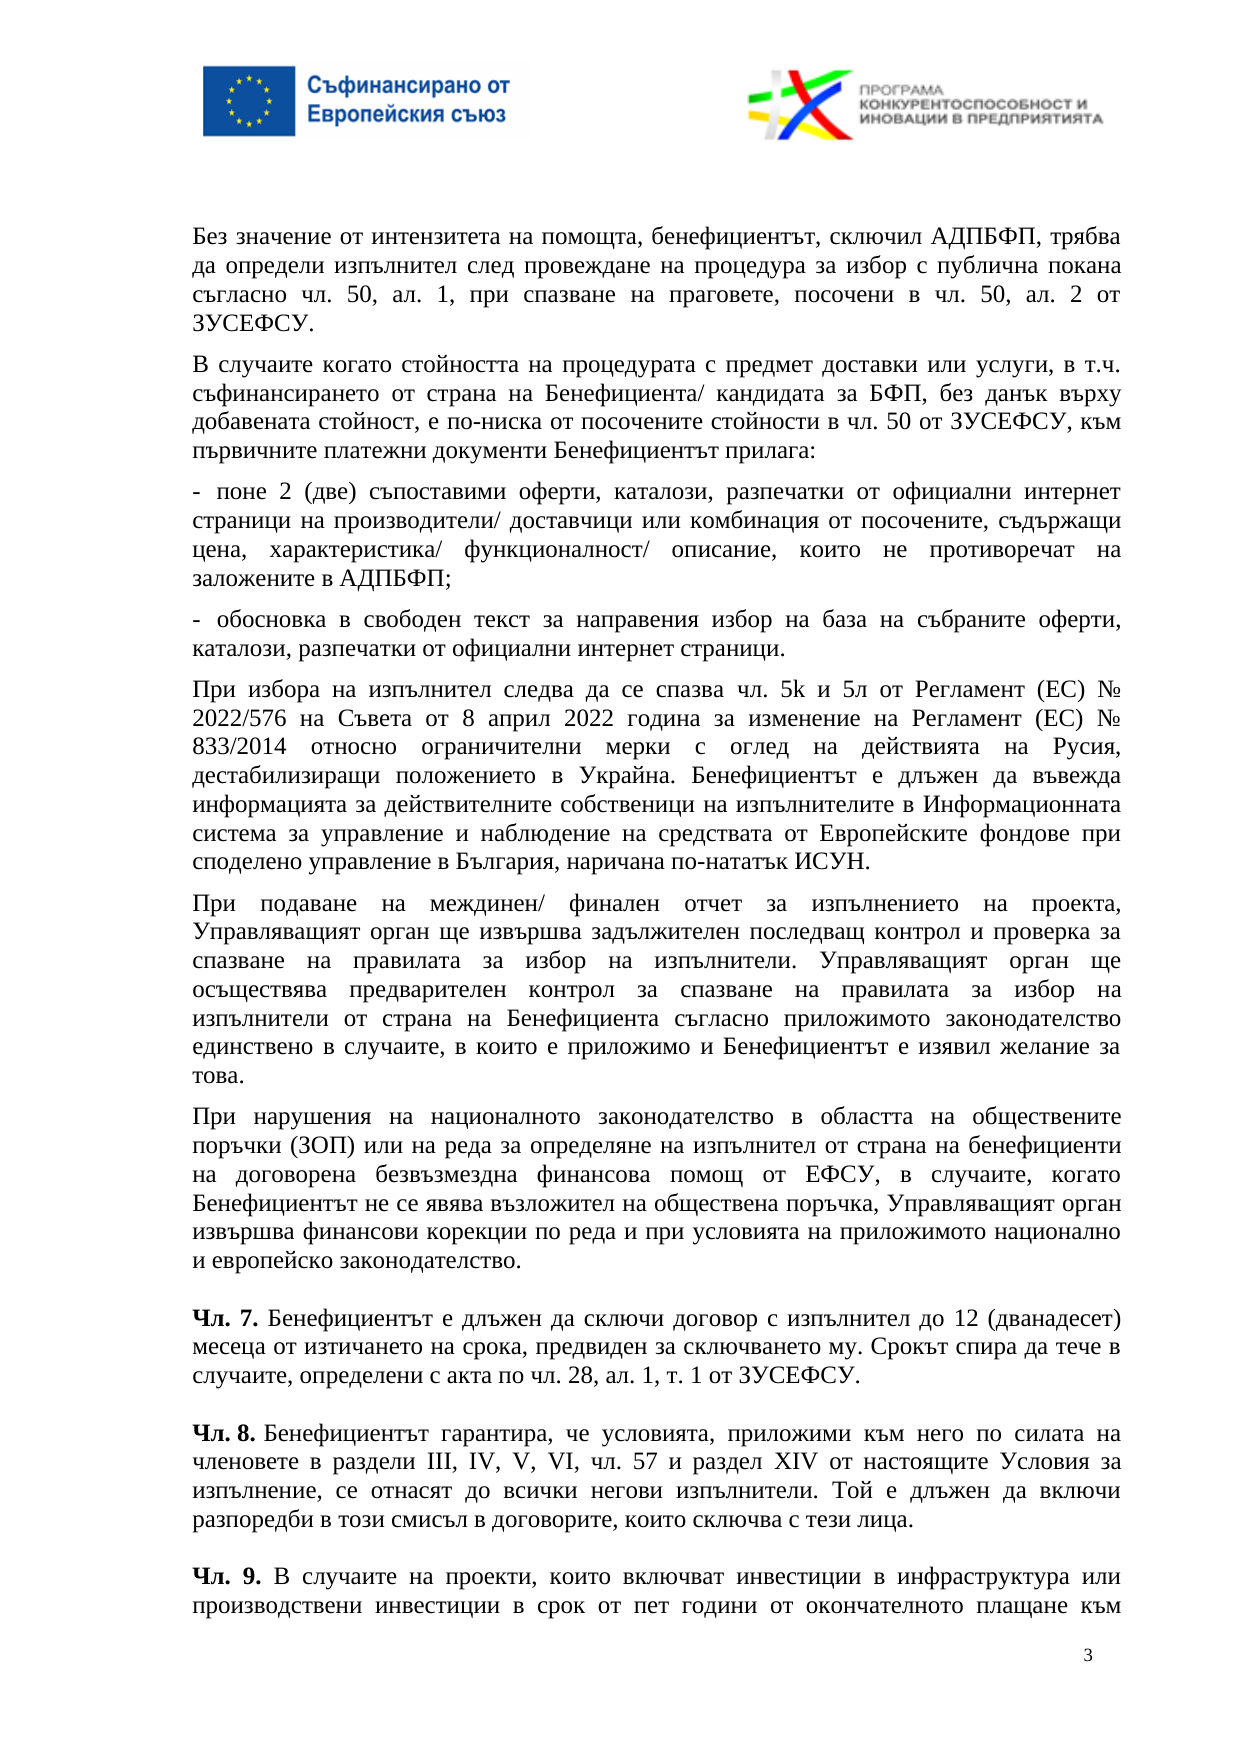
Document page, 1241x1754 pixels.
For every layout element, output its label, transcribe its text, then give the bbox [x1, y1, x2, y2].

list В случаите когато стойността на процедурата с предмет доставки или услуги, в т.ч. съфинансирането от страна на Бенефициента/ кандидата за БФП, без данък върху добавената стойност, е по-ниска от посочените стойности в чл. 50 от ЗУСЕФСУ, към първичните платежни документи Бенефициентът прилага: [192, 349, 1122, 464]
picture [746, 62, 1107, 149]
picture [199, 62, 530, 141]
list поне 2 (две) съпоставими оферти, каталози, разпечатки от официални интернет страници на производители/ доставчици или комбинация от посочените, съдържащи цена, характеристика/ функционалност/ описание, които не противоречат на заложените в АДПБФП; [192, 476, 1122, 591]
list обосновка в свободен текст за направения избор на база на събраните оферти, каталози, разпечатки от официални интернет страници. [192, 604, 1122, 661]
list При нарушения на националното законодателство в областта на обществените поръчки (ЗОП) или на реда за определяне на изпълнител от страна на бенефициенти на договорена безвъзмездна финансова помощ от ЕФСУ, в случаите, когато Бенефициентът не се явява възложител на обществена поръчка, Управляващият орган извършва финансови корекции по реда и при условията на приложимото национално и европейско законодателство. [192, 1101, 1122, 1274]
text При подаване на междинен/ финален отчет за изпълнението на проекта, Управляващият орган ще извършва задължителен последващ контрол и проверка за спазване на правилата за избор на изпълнители. Управляващият орган ще осъществява предварителен контрол за спазване на правилата за избор на изпълнители от страна на Бенефициента съгласно приложимото законодателство единствено в случаите, в които е приложимо и Бенефициентът е изявил желание за това. [192, 888, 1122, 1089]
list Без значение от интензитета на помощта, бенефициентът, сключил АДПБФП, трябва да определи изпълнител след провеждане на процедура за избор с публична покана съгласно чл. 50, ал. 1, при спазване на праговете, посочени в чл. 50, ал. 2 от ЗУСЕФСУ. [192, 221, 1122, 336]
list При избора на изпълнител следва да се спазва чл. 5k и 5л от Регламент (ЕС) № 2022/576 на Съвета от 8 април 2022 година за изменение на Регламент (ЕС) № 833/2014 относно ограничителни мерки с оглед на действията на Русия, дестабилизиращи положението в Украйна. Бенефициентът е длъжен да въвежда информацията за действителните собственици на изпълнителите в Информационната система за управление и наблюдение на средствата от Европейските фондове при споделено управление в България, наричана по-нататък ИСУН. [192, 674, 1122, 875]
list Чл. 7. Бенефициентът е длъжен да сключи договор с изпълнител до 12 (дванадесет) месеца от изтичането на срока, предвиден за сключването му. Срокът спира да тече в случаите, определени с акта по чл. 28, ал. 1, т. 1 от ЗУСЕФСУ. [192, 1303, 1122, 1389]
list Чл. 8. Бенефициентът гарантира, че условията, приложими към него по силата на членовете в раздели III, IV, V, VI, чл. 57 и раздел XIV от настоящите Условия за изпълнение, се отнасят до всички негови изпълнители. Той е длъжен да включи разпоредби в този смисъл в договорите, които сключва с тези лица. [192, 1418, 1122, 1533]
